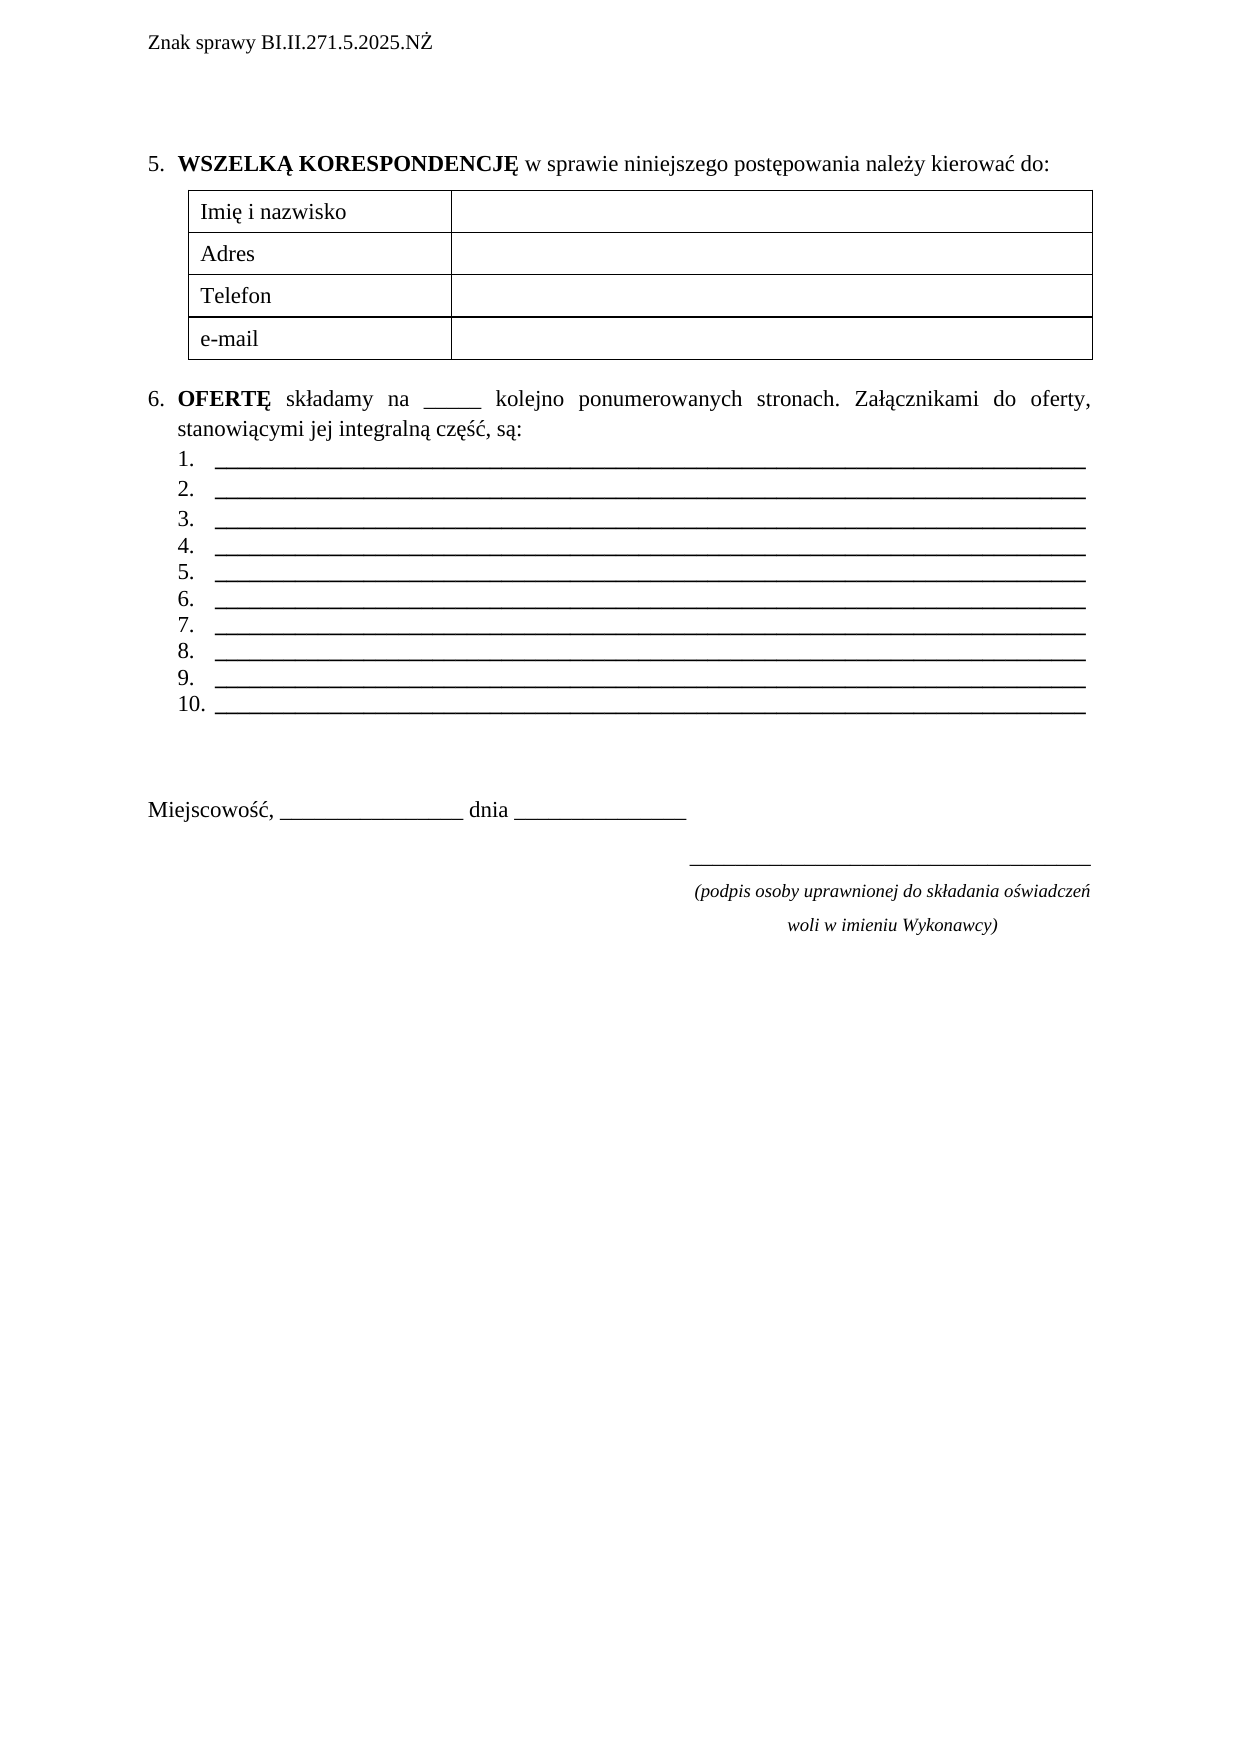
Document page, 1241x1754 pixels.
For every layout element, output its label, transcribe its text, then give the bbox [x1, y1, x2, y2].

list ____________________________________________________________________________ [177, 506, 1093, 532]
table_header [452, 191, 1092, 232]
list ____________________________________________________________________________ [177, 558, 1093, 584]
list OFERTĘ składamy na _____ kolejno ponumerowanych stronach. Załącznikami do oferty, stanowiącymi jej integralną część, są: [148, 385, 1093, 441]
list ____________________________________________________________________________ [177, 532, 1093, 558]
text ___________________________________ [679, 835, 1093, 868]
table_cell Adres [189, 233, 451, 274]
table_cell Telefon [189, 275, 451, 316]
list ____________________________________________________________________________ [177, 664, 1093, 690]
table_cell [452, 318, 1092, 359]
table_cell [452, 275, 1092, 316]
list ____________________________________________________________________________ [177, 637, 1093, 664]
table_cell [452, 233, 1092, 274]
list WSZELKĄ KORESPONDENCJĘ w sprawie niniejszego postępowania należy kierować do: [148, 150, 1093, 176]
list ____________________________________________________________________________ [177, 611, 1093, 637]
text (podpis osoby uprawnionej do składania oświadczeń woli w imieniu Wykonawcy) [694, 868, 1093, 935]
list ____________________________________________________________________________ [177, 690, 1093, 716]
table_header Imię i nazwisko [189, 191, 451, 232]
text Miejscowość, ________________ dnia _______________ [148, 789, 1093, 823]
list ____________________________________________________________________________ [177, 475, 1093, 502]
table_cell e-mail [189, 318, 451, 359]
list ____________________________________________________________________________ [177, 445, 1093, 471]
list ____________________________________________________________________________ [177, 584, 1093, 611]
